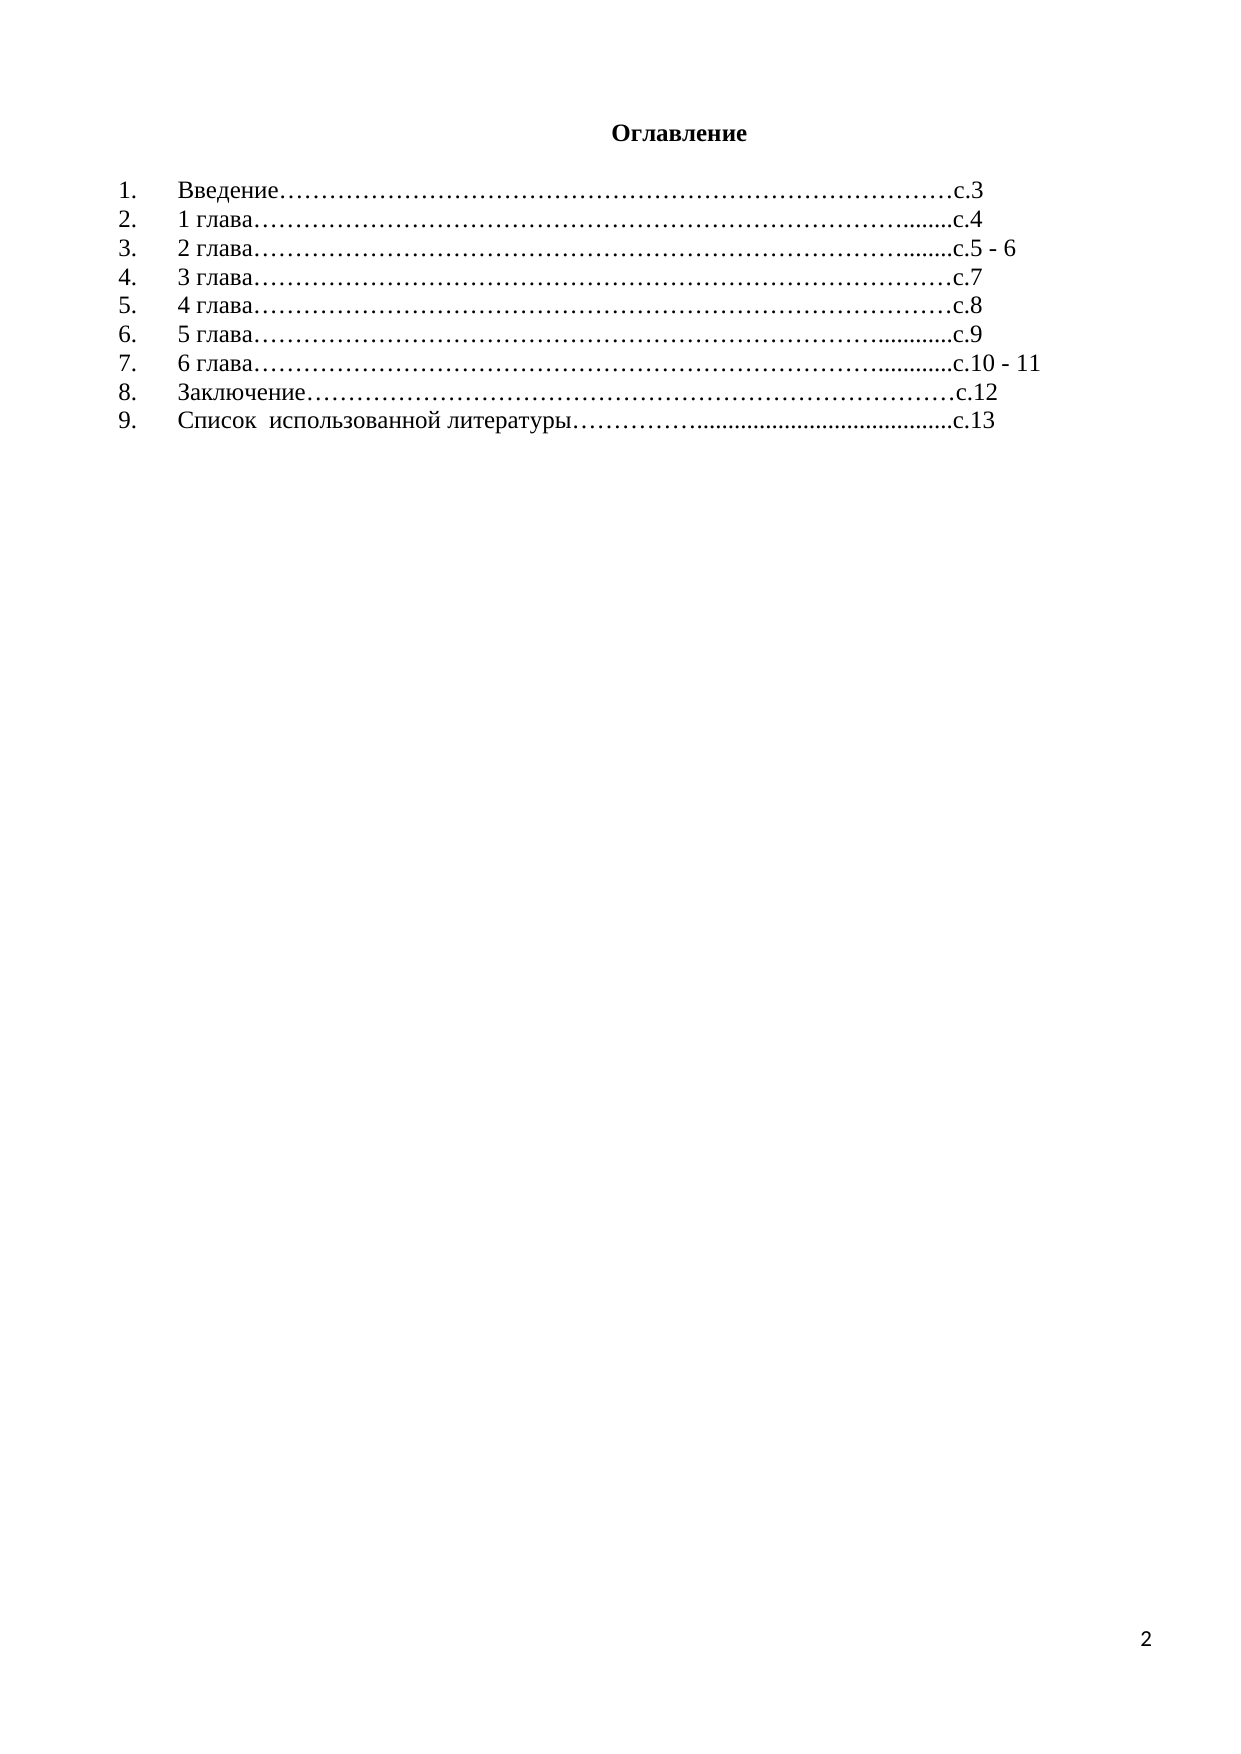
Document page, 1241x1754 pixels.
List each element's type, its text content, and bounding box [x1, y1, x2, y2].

list Список использованной литературы…………….........................................с.13 [118, 406, 1152, 434]
list Введение………………………………………………………………………с.3 [118, 176, 1152, 204]
list 6 глава…………………………………………………………………............с.10 - 11 [118, 348, 1152, 377]
list 3 глава…………………………………………………………………………с.7 [118, 262, 1152, 291]
list 5 глава…………………………………………………………………............с.9 [118, 319, 1152, 348]
text Оглавление [207, 118, 1152, 147]
list Заключение……………………………………………………………………с.12 [118, 377, 1152, 406]
list 4 глава…………………………………………………………………………с.8 [118, 291, 1152, 319]
list 1 глава……………………………………………………………………........с.4 [118, 204, 1152, 233]
list 2 глава……………………………………………………………………........с.5 - 6 [118, 233, 1152, 262]
